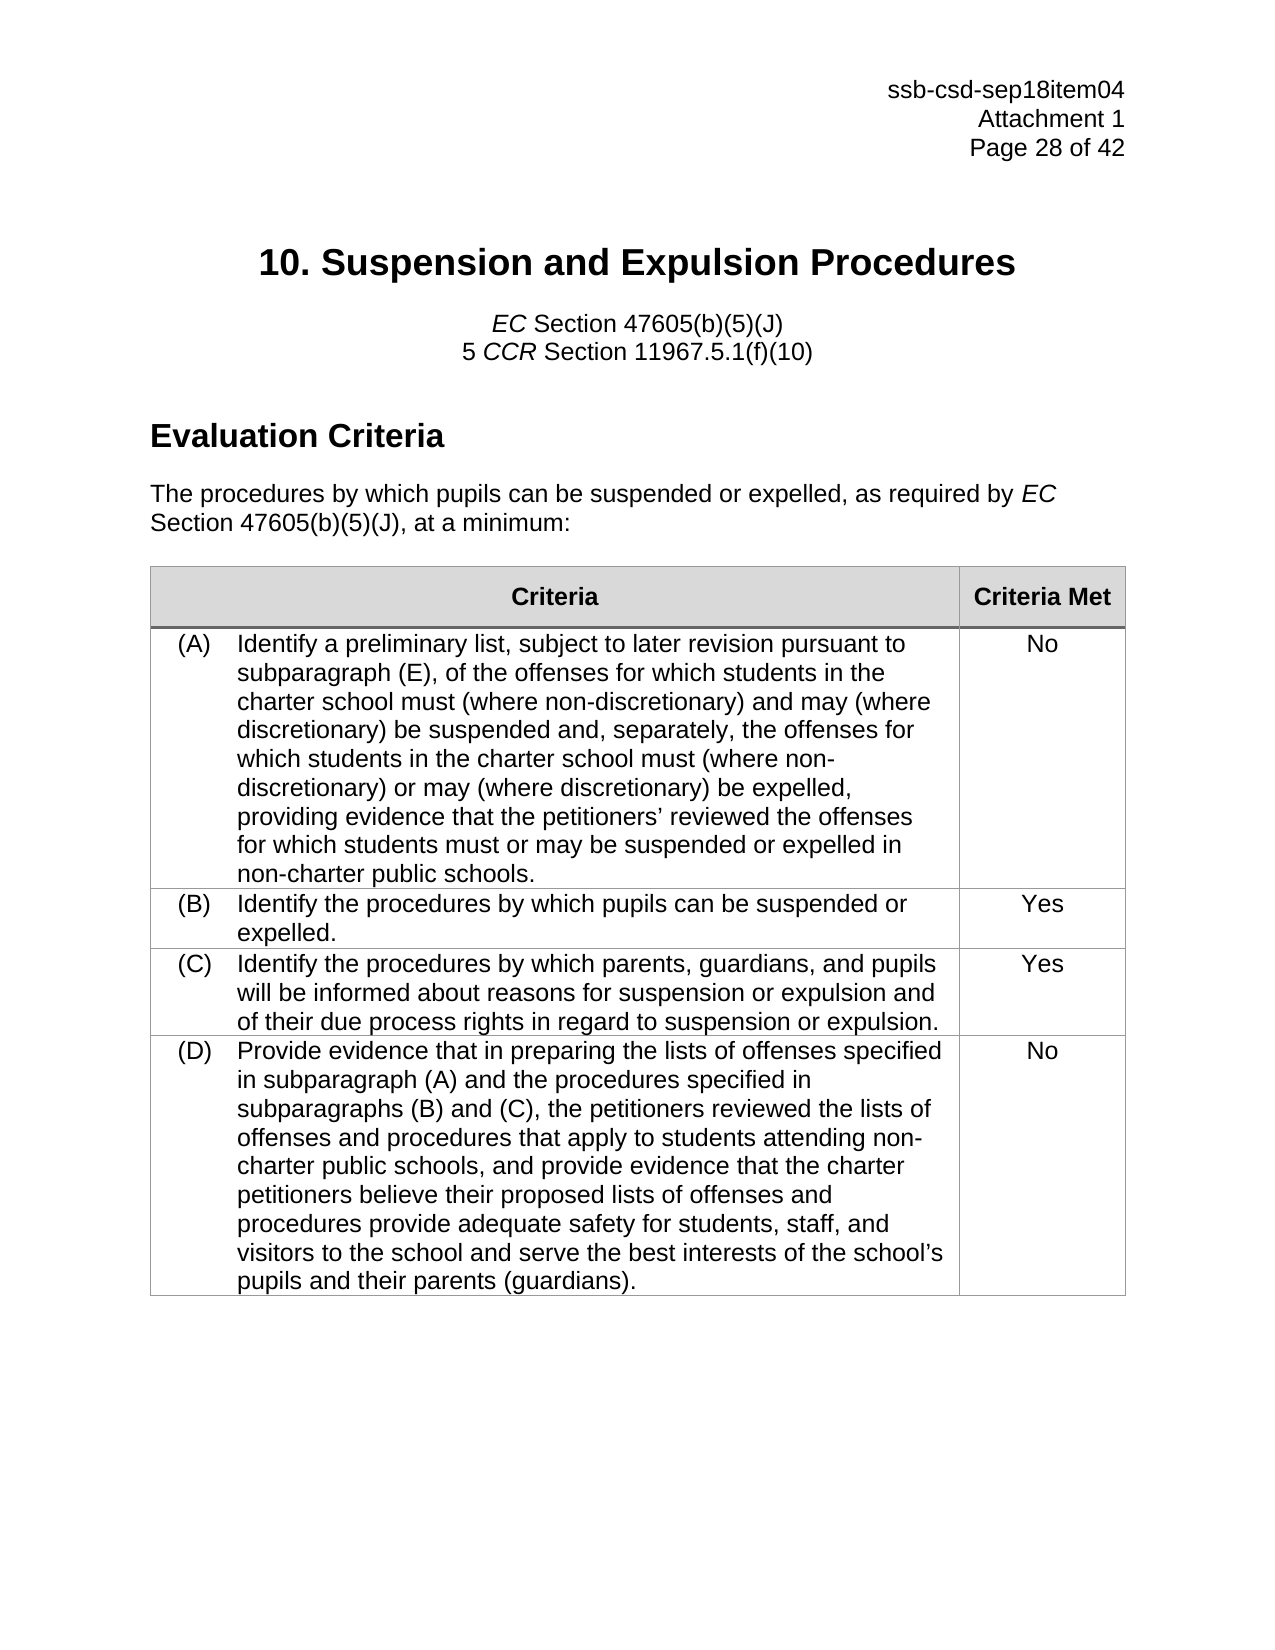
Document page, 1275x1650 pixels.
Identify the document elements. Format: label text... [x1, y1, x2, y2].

table_cell Identify a preliminary list, subject to later revision pursuant to subparagraph (E), of the offenses for which students in the charter school must (where non-discretionary) and may (where discretionary) be suspended and, separately, the offenses for which students in the charter school must (where non-discretionary) or may (where discretionary) be expelled, providing evidence that the petitioners’ reviewed the offenses for which students must or may be suspended or expelled in non-charter public schools. [151, 629, 959, 888]
table_cell Yes [960, 949, 1125, 1035]
table_cell Identify the procedures by which parents, guardians, and pupils will be informed about reasons for suspension or expulsion and of their due process rights in regard to suspension or expulsion. [151, 949, 959, 1035]
table_cell Yes [960, 889, 1125, 948]
table_header Criteria [151, 567, 959, 626]
table_cell No [960, 1036, 1125, 1295]
subtitle Evaluation Criteria [150, 416, 1125, 454]
table_cell No [960, 629, 1125, 888]
subtitle 10. Suspension and Expulsion Procedures [150, 240, 1125, 283]
text The procedures by which pupils can be suspended or expelled, as required by EC Section 47605(b)(5)(J), at a minimum: [150, 479, 1125, 537]
table_header Criteria Met [960, 567, 1125, 626]
table_cell Provide evidence that in preparing the lists of offenses specified in subparagraph (A) and the procedures specified in subparagraphs (B) and (C), the petitioners reviewed the lists of offenses and procedures that apply to students attending non-charter public schools, and provide evidence that the charter petitioners believe their proposed lists of offenses and procedures provide adequate safety for students, staff, and visitors to the school and serve the best interests of the school’s pupils and their parents (guardians). [151, 1036, 959, 1295]
table_cell Identify the procedures by which pupils can be suspended or expelled. [151, 889, 959, 948]
text 5 CCR Section 11967.5.1(f)(10) [150, 337, 1125, 366]
text EC Section 47605(b)(5)(J) [150, 308, 1125, 337]
